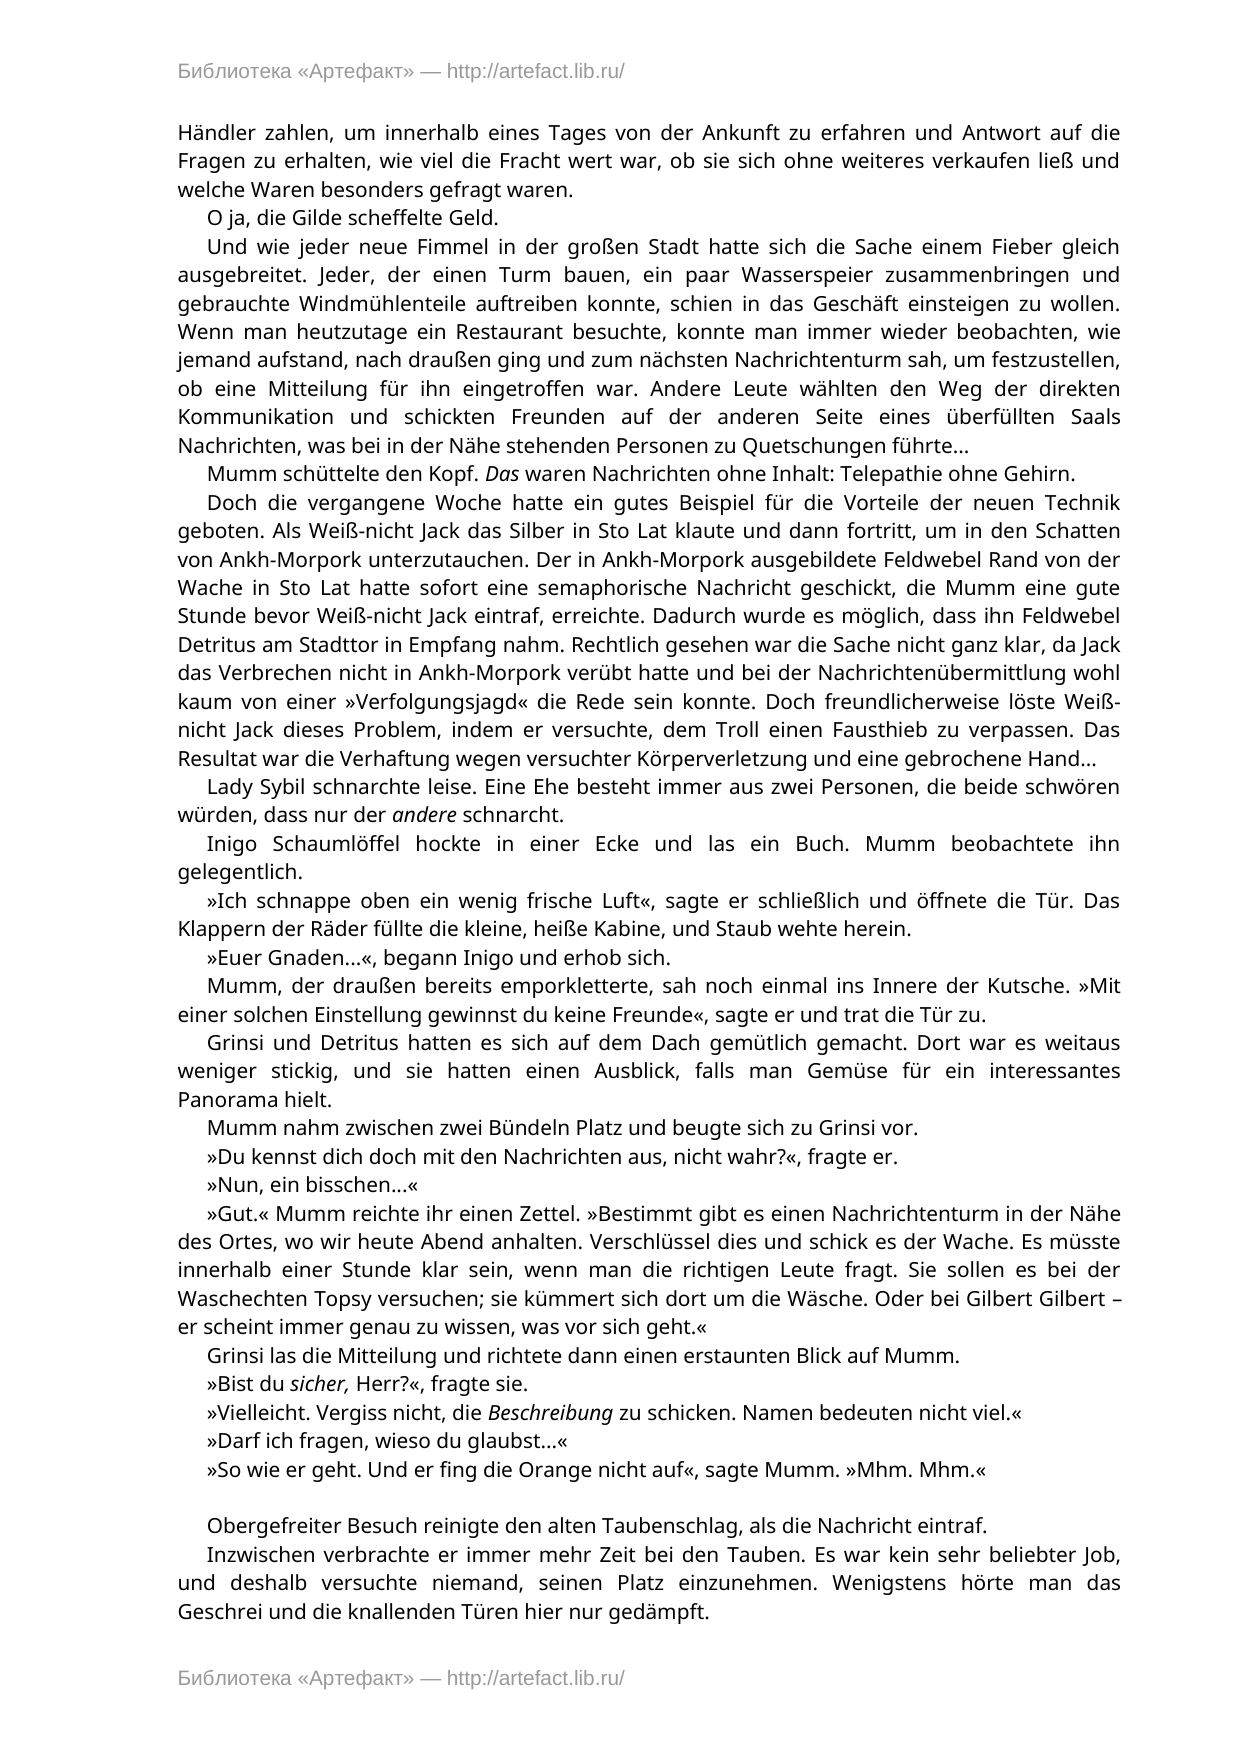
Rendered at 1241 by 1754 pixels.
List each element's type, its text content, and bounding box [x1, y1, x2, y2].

text Doch die vergangene Woche hatte ein gutes Beispiel für die Vorteile der neuen Technik geboten. Als Weiß-nicht Jack das Silber in Sto Lat klaute und dann fortritt, um in den Schatten von Ankh-Morpork unterzutauchen. Der in Ankh-Morpork ausgebildete Feldwebel Rand von der Wache in Sto Lat hatte sofort eine semaphorische Nachricht geschickt, die Mumm eine gute Stunde bevor Weiß-nicht Jack eintraf, erreichte. Dadurch wurde es möglich, dass ihn Feldwebel Detritus am Stadttor in Empfang nahm. Rechtlich gesehen war die Sache nicht ganz klar, da Jack das Verbrechen nicht in Ankh-Morpork verübt hatte und bei der Nachrichtenübermittlung wohl kaum von einer »Verfolgungsjagd« die Rede sein konnte. Doch freundlicherweise löste Weiß-nicht Jack dieses Problem, indem er versuchte, dem Troll einen Fausthieb zu verpassen. Das Resultat war die Verhaftung wegen versuchter Körperverletzung und eine gebrochene Hand... [177, 488, 1122, 772]
text »Vielleicht. Vergiss nicht, die Beschreibung zu schicken. Namen bedeuten nicht viel.« [177, 1398, 1122, 1426]
text »Nun, ein bisschen...« [177, 1170, 1122, 1199]
text Mumm, der draußen bereits emporkletterte, sah noch einmal ins Innere der Kutsche. »Mit einer solchen Einstellung gewinnst du keine Freunde«, sagte er und trat die Tür zu. [177, 971, 1122, 1028]
text O ja, die Gilde scheffelte Geld. [177, 203, 1122, 232]
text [177, 118, 1122, 203]
text Mumm nahm zwischen zwei Bündeln Platz und beugte sich zu Grinsi vor. [177, 1113, 1122, 1142]
text »Ich schnappe oben ein wenig frische Luft«, sagte er schließlich und öffnete die Tür. Das Klappern der Räder füllte die kleine, heiße Kabine, und Staub wehte herein. [177, 886, 1122, 943]
text Und wie jeder neue Fimmel in der großen Stadt hatte sich die Sache einem Fieber gleich ausgebreitet. Jeder, der einen Turm bauen, ein paar Wasserspeier zusammenbringen und gebrauchte Windmühlenteile auftreiben konnte, schien in das Geschäft einsteigen zu wollen. Wenn man heutzutage ein Restaurant besuchte, konnte man immer wieder beobachten, wie jemand aufstand, nach draußen ging und zum nächsten Nachrichtenturm sah, um festzustellen, ob eine Mitteilung für ihn eingetroffen war. Andere Leute wählten den Weg der direkten Kommunikation und schickten Freunden auf der anderen Seite eines überfüllten Saals Nachrichten, was bei in der Nähe stehenden Personen zu Quetschungen führte... [177, 232, 1122, 459]
text »Darf ich fragen, wieso du glaubst...« [177, 1426, 1122, 1455]
text Grinsi las die Mitteilung und richtete dann einen erstaunten Blick auf Mumm. [177, 1341, 1122, 1369]
text »Gut.« Mumm reichte ihr einen Zettel. »Bestimmt gibt es einen Nachrichtenturm in der Nähe des Ortes, wo wir heute Abend anhalten. Verschlüssel dies und schick es der Wache. Es müsste innerhalb einer Stunde klar sein, wenn man die richtigen Leute fragt. Sie sollen es bei der Waschechten Topsy versuchen; sie kümmert sich dort um die Wäsche. Oder bei Gilbert Gilbert – er scheint immer genau zu wissen, was vor sich geht.« [177, 1199, 1122, 1341]
text Lady Sybil schnarchte leise. Eine Ehe besteht immer aus zwei Personen, die beide schwören würden, dass nur der andere schnarcht. [177, 772, 1122, 829]
text »So wie er geht. Und er fing die Orange nicht auf«, sagte Mumm. »Mhm. Mhm.« [177, 1455, 1122, 1483]
text Inzwischen verbrachte er immer mehr Zeit bei den Tauben. Es war kein sehr beliebter Job, und deshalb versuchte niemand, seinen Platz einzunehmen. Wenigstens hörte man das Geschrei und die knallenden Türen hier nur gedämpft. [177, 1540, 1122, 1625]
text »Euer Gnaden...«, begann Inigo und erhob sich. [177, 943, 1122, 971]
text Obergefreiter Besuch reinigte den alten Taubenschlag, als die Nachricht eintraf. [177, 1512, 1122, 1540]
text »Bist du sicher, Herr?«, fragte sie. [177, 1369, 1122, 1398]
text Inigo Schaumlöffel hockte in einer Ecke und las ein Buch. Mumm beobachtete ihn gelegentlich. [177, 829, 1122, 886]
text »Du kennst dich doch mit den Nachrichten aus, nicht wahr?«, fragte er. [177, 1142, 1122, 1170]
text Mumm schüttelte den Kopf. Das waren Nachrichten ohne Inhalt: Telepathie ohne Gehirn. [177, 459, 1122, 488]
text Grinsi und Detritus hatten es sich auf dem Dach gemütlich gemacht. Dort war es weitaus weniger stickig, und sie hatten einen Ausblick, falls man Gemüse für ein interessantes Panorama hielt. [177, 1028, 1122, 1113]
